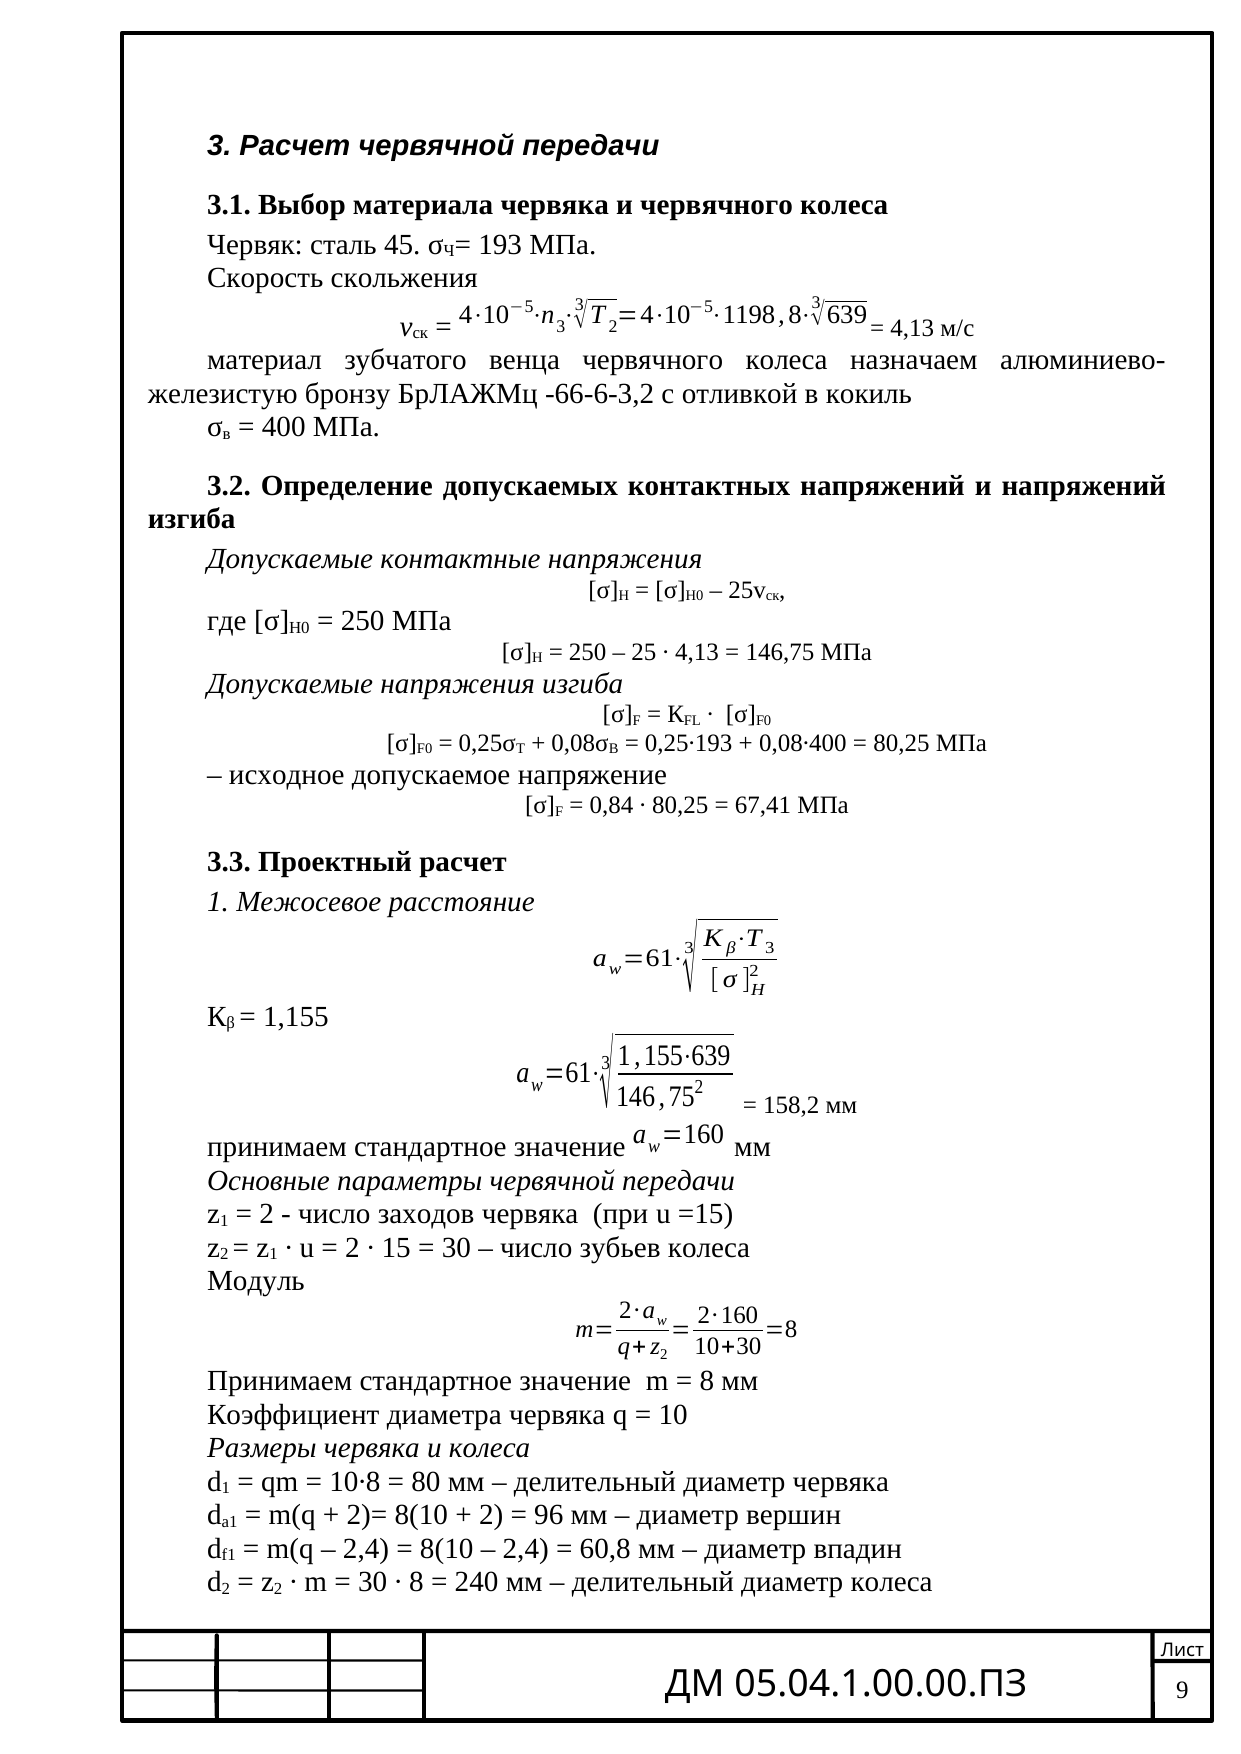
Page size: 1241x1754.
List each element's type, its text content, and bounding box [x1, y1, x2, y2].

text z1 = 2 - число заходов червяка (при u =15) [148, 1196, 1167, 1230]
text 1. Межосевое расстояние [148, 884, 1167, 917]
text [σ]Н = [σ]Н0 – 25vск, [148, 575, 1167, 603]
text = 158,2 мм [148, 1032, 1167, 1119]
subtitle 3.3. Проектный расчет [148, 844, 1167, 878]
text Червяк: сталь 45. σЧ= 193 МПа. [148, 227, 1167, 260]
text Модуль [148, 1263, 1167, 1297]
subtitle 3.2. Определение допускаемых контактных напряжений и напряжений изгиба [148, 468, 1167, 535]
text Скорость скольжения [148, 260, 1167, 294]
text d1 = qm = 10∙8 = 80 мм – делительный диаметр червяка [148, 1464, 1167, 1497]
text [σ]F = 0,84 ∙ 80,25 = 67,41 МПа [148, 790, 1167, 819]
text Кβ = 1,155 [148, 999, 1167, 1032]
text – исходное допускаемое напряжение [148, 757, 1167, 790]
text материал зубчатого венца червячного колеса назначаем алюминиево-железистую бронзу БрЛАЖМц -66-6-3,2 с отливкой в кокиль [148, 342, 1167, 409]
text Размеры червяка и колеса [148, 1430, 1167, 1464]
text z2 = z1 ∙ u = 2 ∙ 15 = 30 – число зубьев колеса [148, 1230, 1167, 1263]
text d2 = z2 ∙ m = 30 ∙ 8 = 240 мм – делительный диаметр колеса [148, 1564, 1167, 1598]
text df1 = m(q – 2,4) = 8(10 – 2,4) = 60,8 мм – диаметр впадин [148, 1531, 1167, 1564]
text Принимаем стандартное значение m = 8 мм [148, 1363, 1167, 1397]
text Допускаемые контактные напряжения [148, 541, 1167, 575]
text Коэффициент диаметра червяка q = 10 [148, 1397, 1167, 1430]
text принимаем стандартное значение мм [148, 1119, 1167, 1163]
text da1 = m(q + 2)= 8(10 + 2) = 96 мм – диаметр вершин [148, 1497, 1167, 1531]
text vск = = 4,13 м/с [148, 294, 1167, 342]
text [σ]F0 = 0,25σT + 0,08σВ = 0,25∙193 + 0,08∙400 = 80,25 МПа [148, 728, 1167, 757]
text Основные параметры червячной передачи [148, 1163, 1167, 1196]
text σв = 400 МПа. [148, 409, 1167, 443]
text где [σ]Н0 = 250 МПа [148, 603, 1167, 637]
text Допускаемые напряжения изгиба [148, 666, 1167, 699]
text [σ]Н = 250 – 25 ∙ 4,13 = 146,75 МПа [148, 637, 1167, 666]
subtitle 3.1. Выбор материала червяка и червячного колеса [148, 187, 1167, 221]
text [σ]F = КFL ∙ [σ]F0 [148, 699, 1167, 728]
subtitle 3. Расчет червячной передачи [148, 128, 1167, 162]
